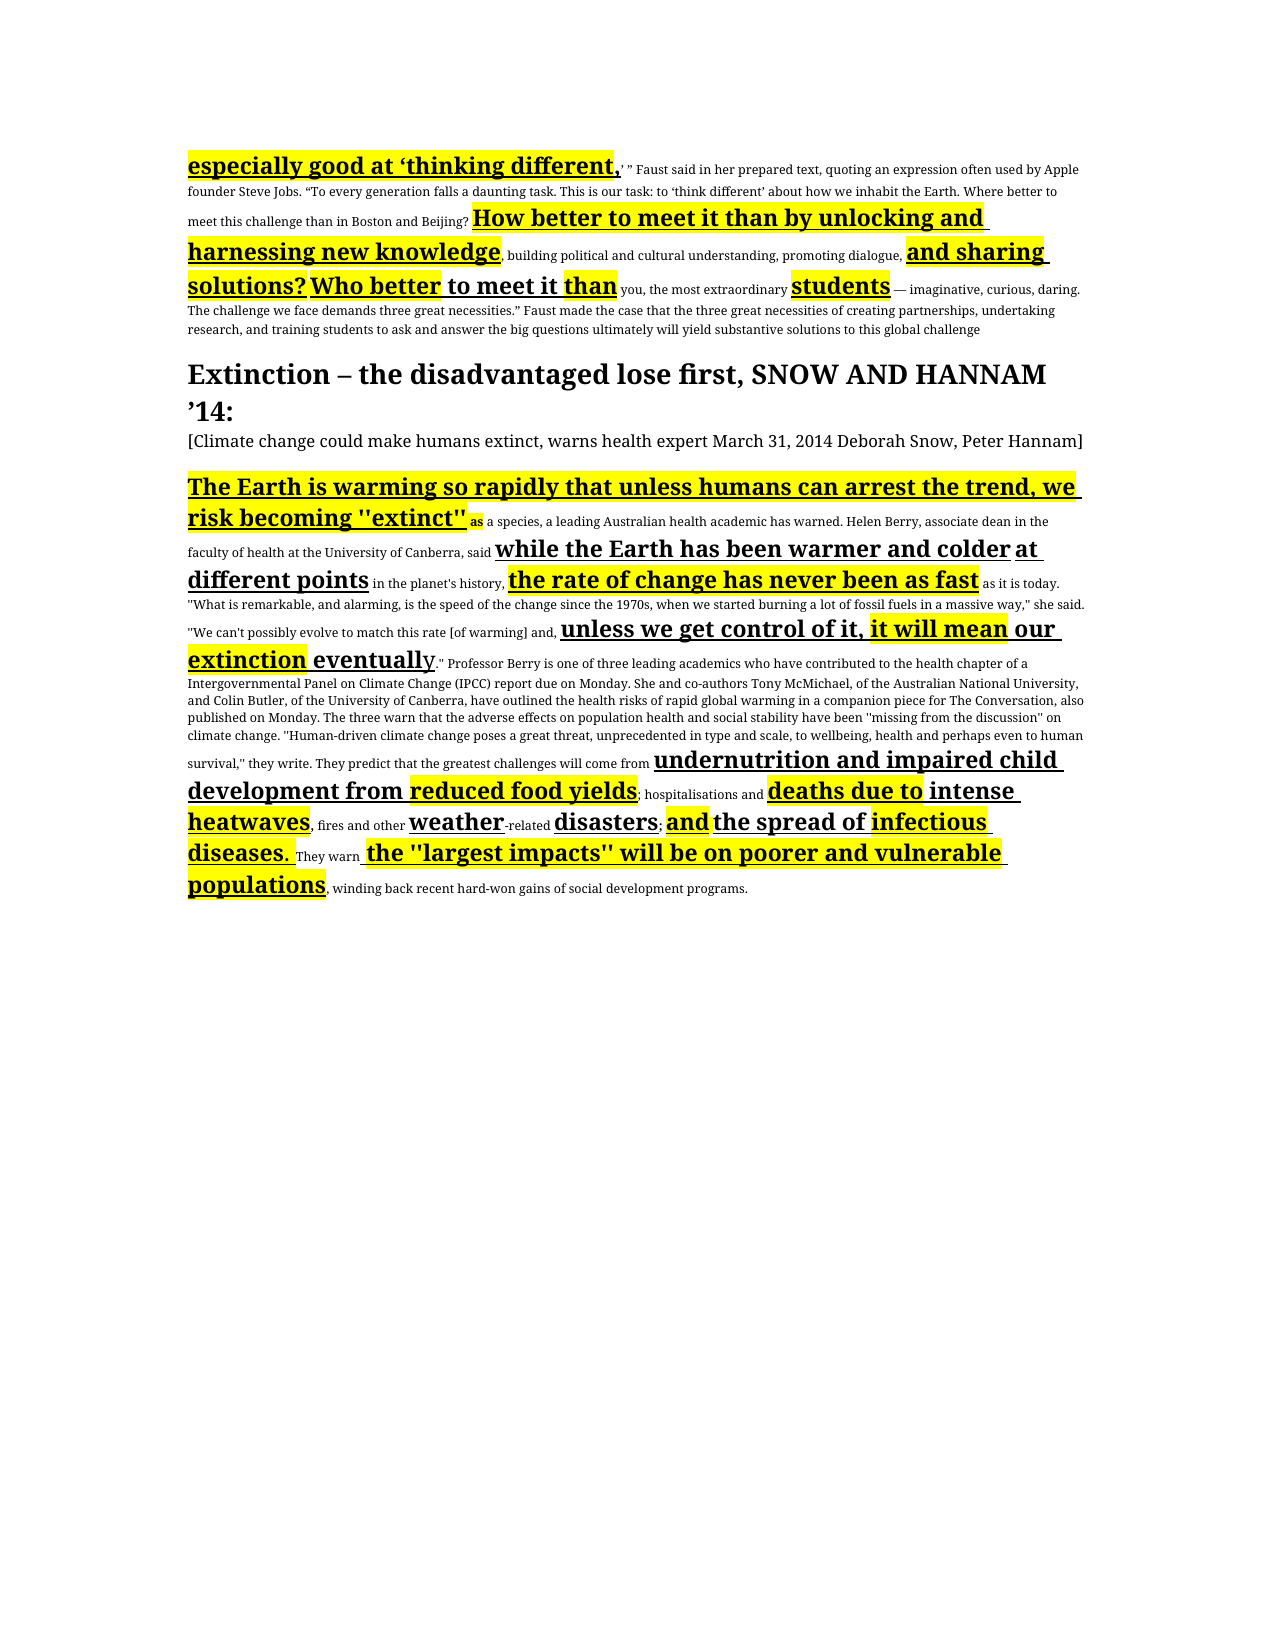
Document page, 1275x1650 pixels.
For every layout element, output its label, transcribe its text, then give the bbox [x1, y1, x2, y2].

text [187, 150, 1087, 338]
text The Earth is warming so rapidly that unless humans can arrest the trend, we risk becoming ''extinct'' as a species, a leading Australian health academic has warned. Helen Berry, associate dean in the faculty of health at the University of Canberra, said while the Earth has been warmer and colder at different points in the planet's history, the rate of change has never been as fast as it is today. ''What is remarkable, and alarming, is the speed of the change since the 1970s, when we started burning a lot of fossil fuels in a massive way,'' she said. ''We can't possibly evolve to match this rate [of warming] and, unless we get control of it, it will mean our extinction eventually.'' Professor Berry is one of three leading academics who have contributed to the health chapter of a Intergovernmental Panel on Climate Change (IPCC) report due on Monday. She and co-authors Tony McMichael, of the Australian National University, and Colin Butler, of the University of Canberra, have outlined the health risks of rapid global warming in a companion piece for The Conversation, also published on Monday. The three warn that the adverse effects on population health and social stability have been ''missing from the discussion'' on climate change. ''Human-driven climate change poses a great threat, unprecedented in type and scale, to wellbeing, health and perhaps even to human survival,'' they write. They predict that the greatest challenges will come from undernutrition and impaired child development from reduced food yields; hospitalisations and deaths due to intense heatwaves, fires and other weather-related disasters; and the spread of infectious diseases. They warn the ''largest impacts'' will be on poorer and vulnerable populations, winding back recent hard-won gains of social development programs. [187, 471, 1087, 900]
subtitle Extinction – the disadvantaged lose first, SNOW AND HANNAM ’14: [187, 356, 1087, 429]
text [Climate change could make humans extinct, warns health expert March 31, 2014 Deborah Snow, Peter Hannam] [187, 429, 1087, 452]
